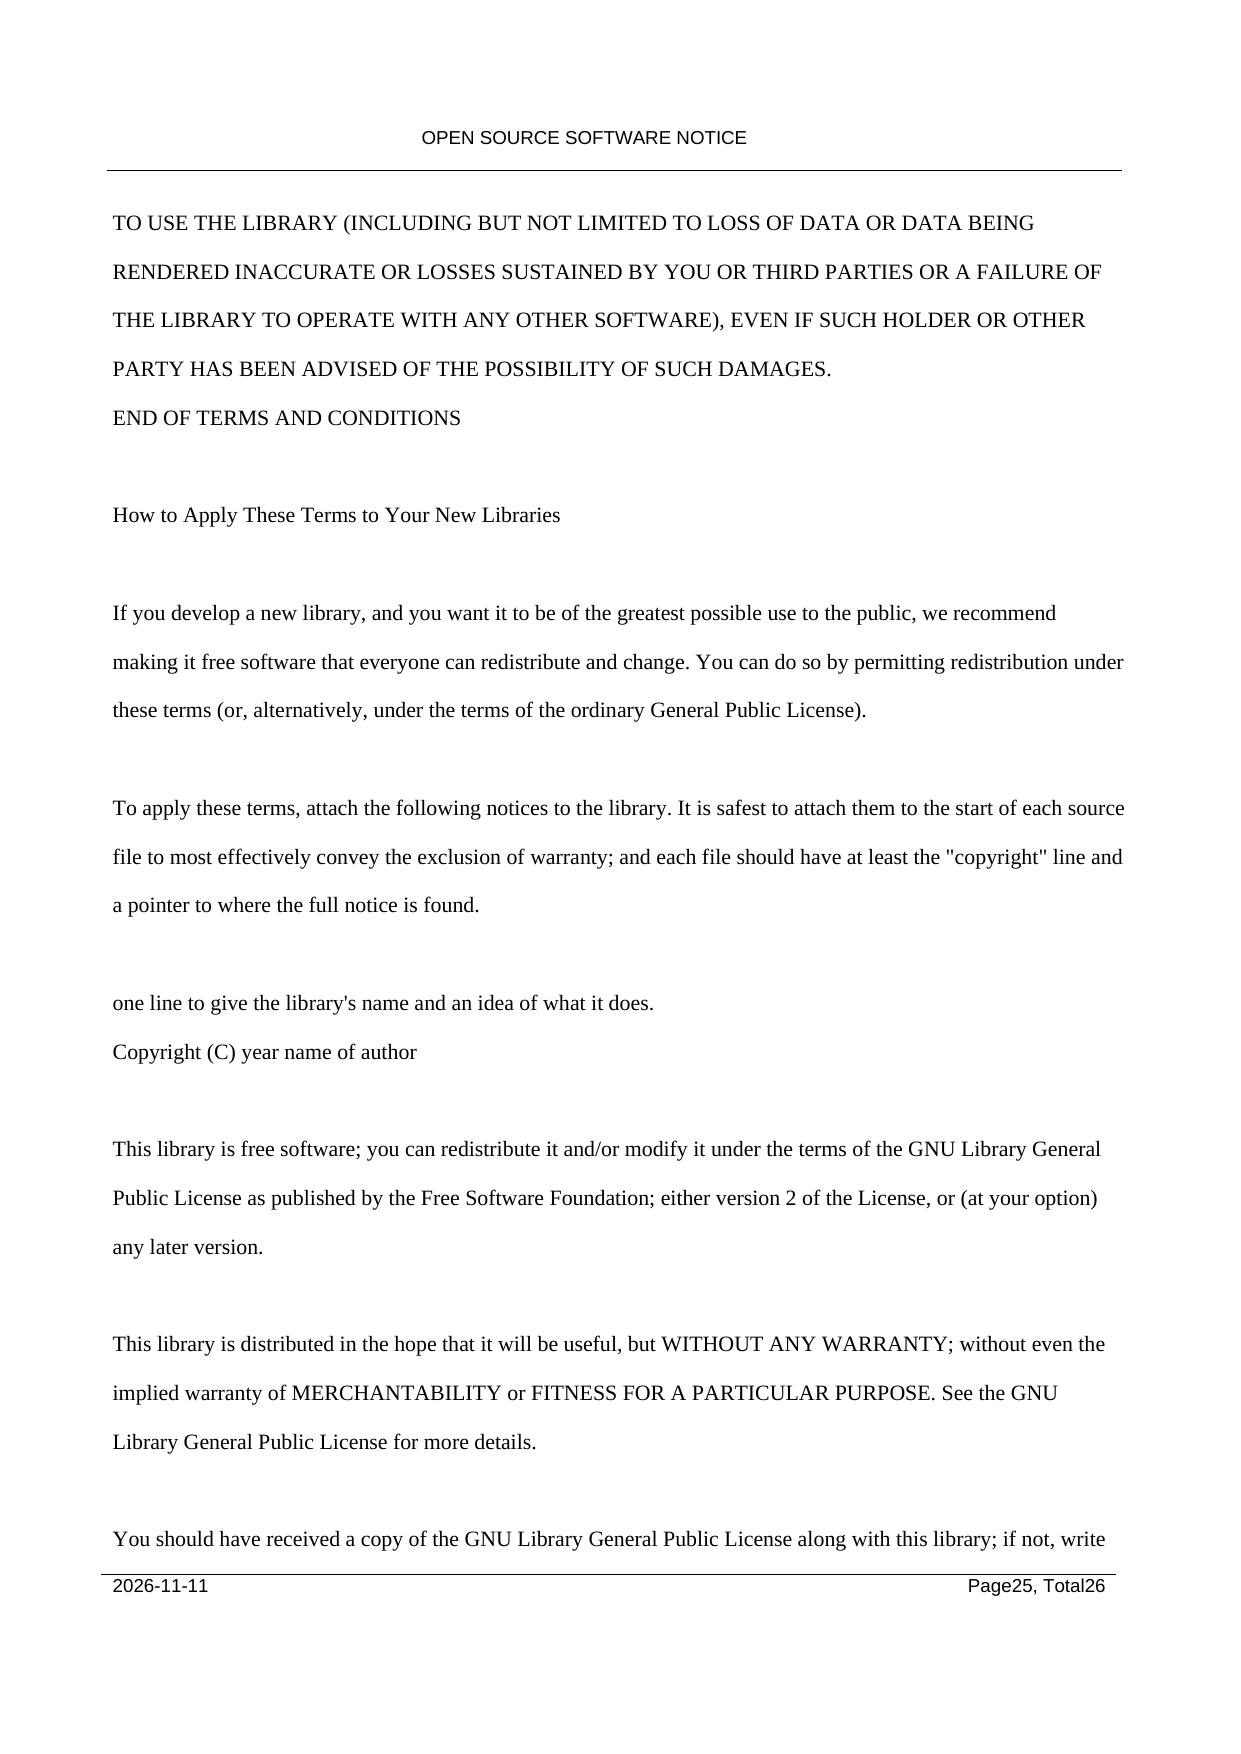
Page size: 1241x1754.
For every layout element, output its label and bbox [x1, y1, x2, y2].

text [112, 206, 1128, 1555]
